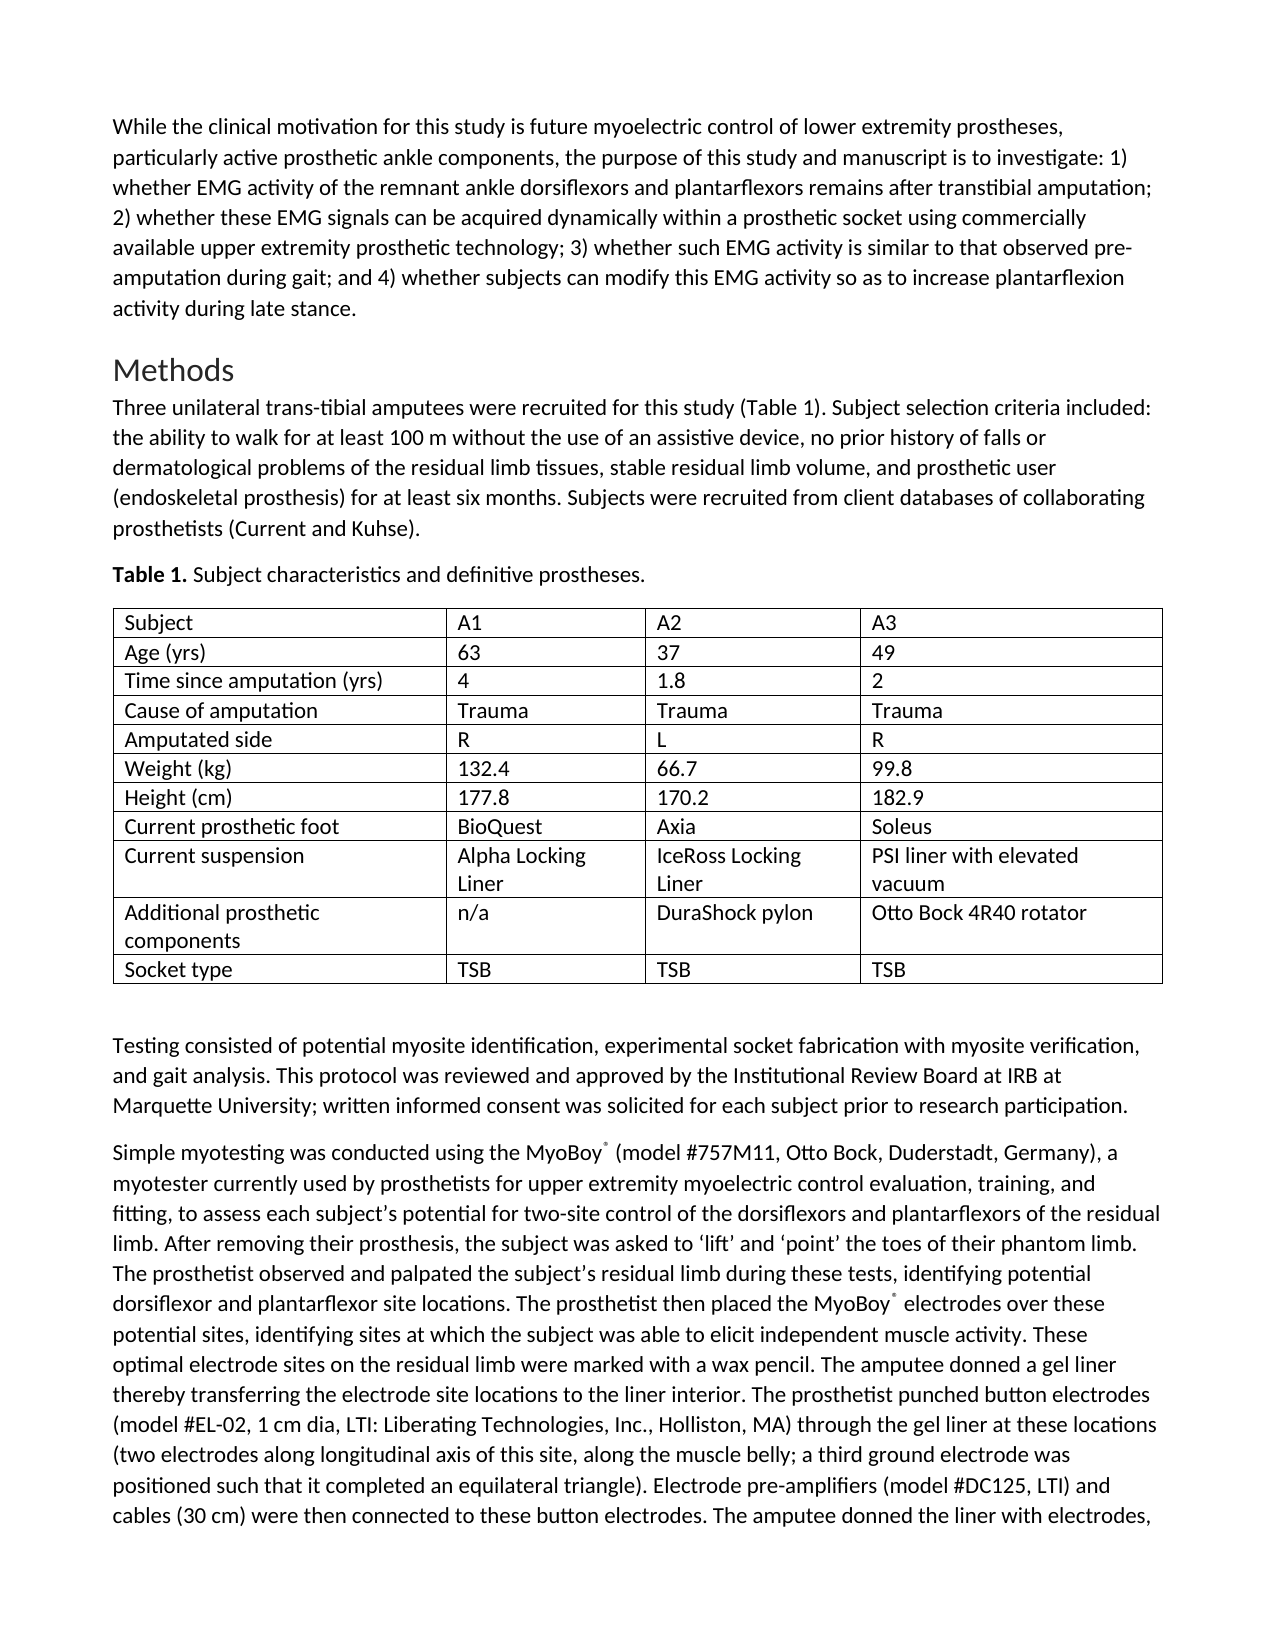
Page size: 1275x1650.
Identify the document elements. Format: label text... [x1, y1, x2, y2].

table_cell Trauma [646, 696, 860, 724]
table_cell Height (cm) [114, 783, 446, 811]
table_cell 63 [447, 638, 645, 666]
table_cell IceRoss Locking Liner [646, 841, 860, 897]
table_cell TSB [646, 955, 860, 983]
table_header A3 [861, 609, 1162, 637]
table_cell 2 [861, 667, 1162, 695]
table_cell Weight (kg) [114, 754, 446, 782]
table_cell Cause of amputation [114, 696, 446, 724]
table_cell 177.8 [447, 783, 645, 811]
table_cell Current suspension [114, 841, 446, 897]
table_cell Trauma [447, 696, 645, 724]
table_cell Otto Bock 4R40 rotator [861, 898, 1162, 954]
table_cell Current prosthetic foot [114, 812, 446, 840]
table_header Subject [114, 609, 446, 637]
table_cell Socket type [114, 955, 446, 983]
table_cell 132.4 [447, 754, 645, 782]
table_cell 49 [861, 638, 1162, 666]
table_cell 182.9 [861, 783, 1162, 811]
table_cell TSB [861, 955, 1162, 983]
table_header A2 [646, 609, 860, 637]
table_cell TSB [447, 955, 645, 983]
table_cell L [646, 725, 860, 753]
table_cell R [447, 725, 645, 753]
table_cell 37 [646, 638, 860, 666]
table_header A1 [447, 609, 645, 637]
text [112, 1138, 1162, 1529]
table_cell BioQuest [447, 812, 645, 840]
table_cell PSI liner with elevated vacuum [861, 841, 1162, 897]
table_cell R [861, 725, 1162, 753]
table_cell Soleus [861, 812, 1162, 840]
table_cell 1.8 [646, 667, 860, 695]
table_cell n/a [447, 898, 645, 954]
table_cell DuraShock pylon [646, 898, 860, 954]
table_cell Amputated side [114, 725, 446, 753]
table_cell 66.7 [646, 754, 860, 782]
subtitle Methods [112, 349, 1162, 390]
table_cell Alpha Locking Liner [447, 841, 645, 897]
text Testing consisted of potential myosite identification, experimental socket fabrication with myosite verification, and gait analysis. This protocol was reviewed and approved by the Institutional Review Board at IRB at Marquette University; written informed consent was solicited for each subject prior to research participation. [112, 1031, 1162, 1119]
text While the clinical motivation for this study is future myoelectric control of lower extremity prostheses, particularly active prosthetic ankle components, the purpose of this study and manuscript is to investigate: 1) whether EMG activity of the remnant ankle dorsiflexors and plantarflexors remains after transtibial amputation; 2) whether these EMG signals can be acquired dynamically within a prosthetic socket using commercially available upper extremity prosthetic technology; 3) whether such EMG activity is similar to that observed pre-amputation during gait; and 4) whether subjects can modify this EMG activity so as to increase plantarflexion activity during late stance. [112, 112, 1162, 322]
table_cell Time since amputation (yrs) [114, 667, 446, 695]
table_cell Age (yrs) [114, 638, 446, 666]
table_cell Axia [646, 812, 860, 840]
table_cell 170.2 [646, 783, 860, 811]
table_cell 4 [447, 667, 645, 695]
table_cell 99.8 [861, 754, 1162, 782]
text Table 1. Subject characteristics and definitive prostheses. [112, 561, 1162, 589]
table_cell Additional prosthetic components [114, 898, 446, 954]
text Three unilateral trans-tibial amputees were recruited for this study (Table 1). Subject selection criteria included: the ability to walk for at least 100 m without the use of an assistive device, no prior history of falls or dermatological problems of the residual limb tissues, stable residual limb volume, and prosthetic user (endoskeletal prosthesis) for at least six months. Subjects were recruited from client databases of collaborating prosthetists (Current and Kuhse). [112, 393, 1162, 542]
table_cell Trauma [861, 696, 1162, 724]
